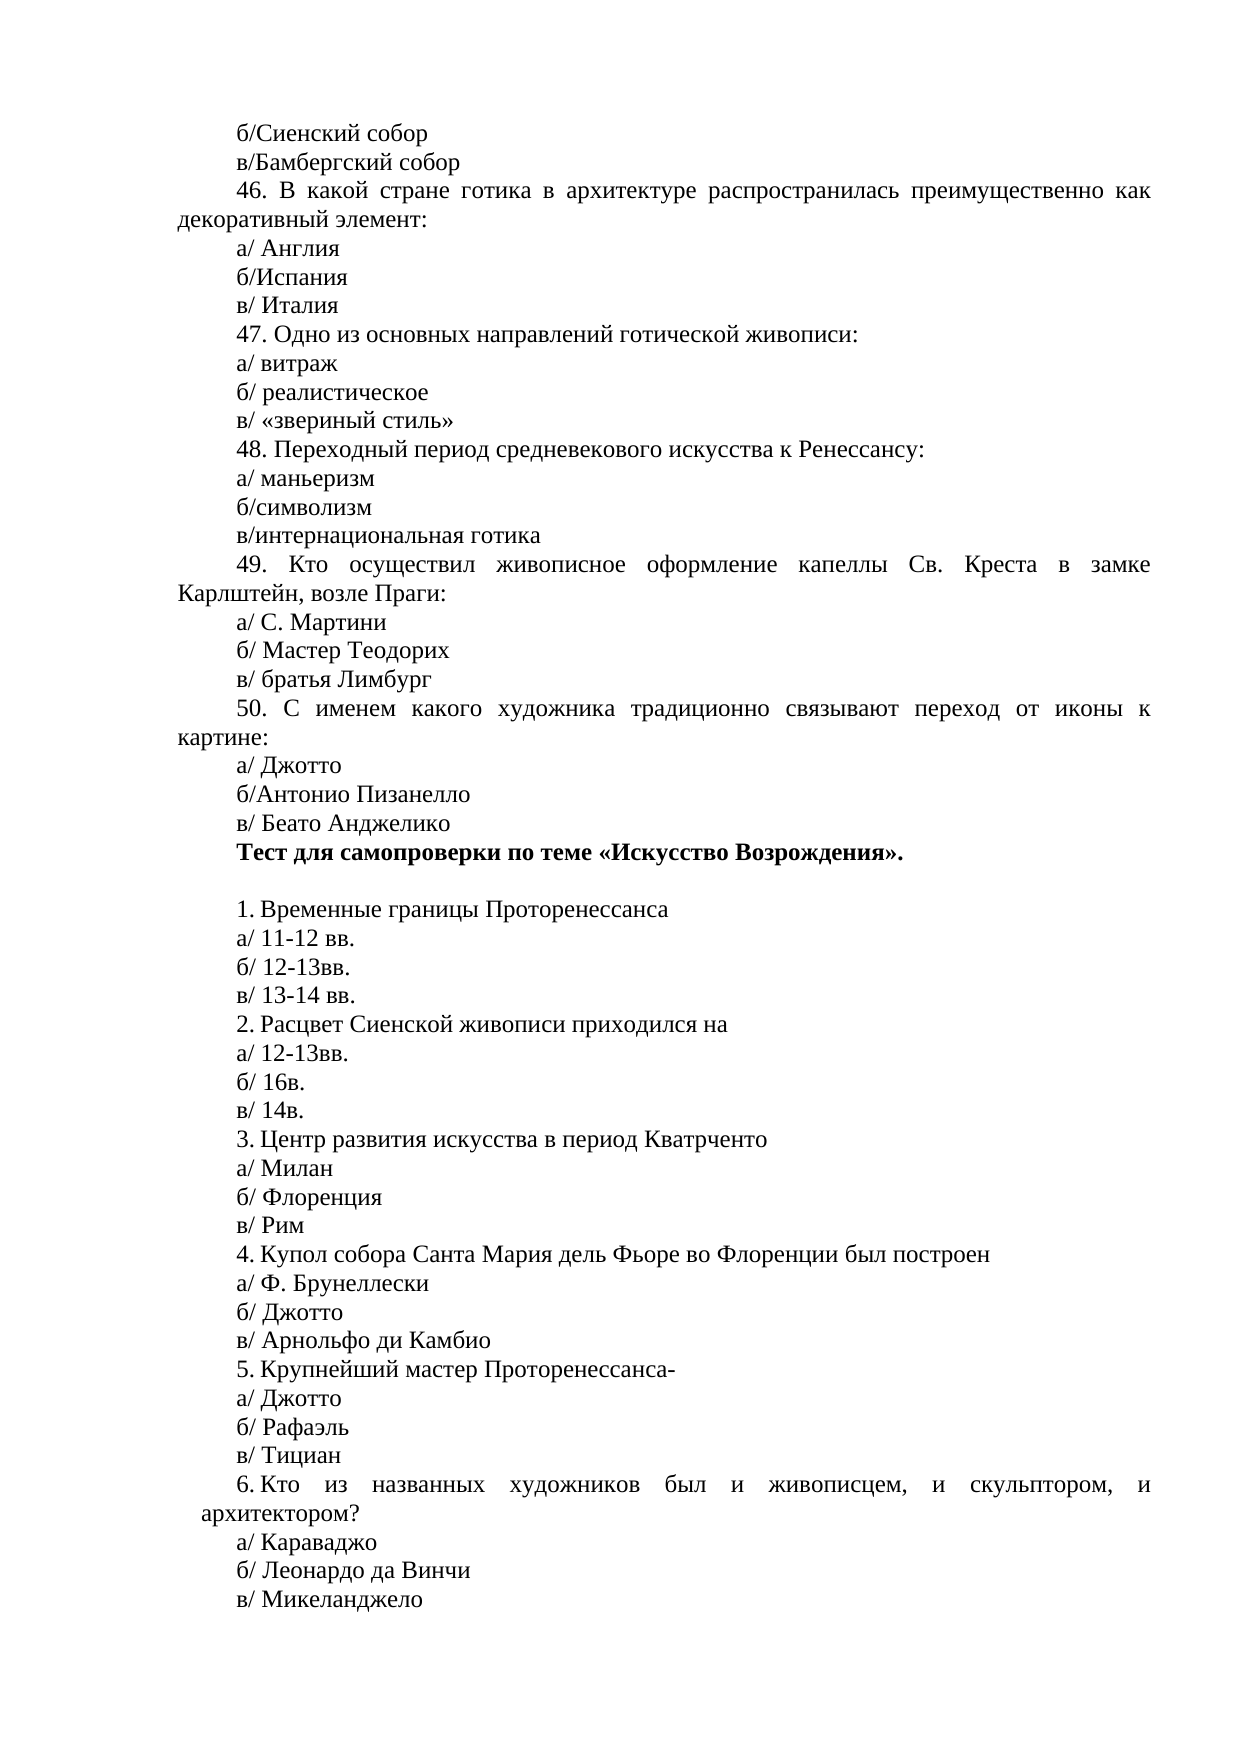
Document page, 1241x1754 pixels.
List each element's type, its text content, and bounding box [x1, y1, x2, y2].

text б/ Джотто [177, 1297, 1152, 1326]
text 46. В какой стране готика в архитектуре распространилась преимущественно как декоративный элемент: [177, 176, 1152, 233]
text б/Сиенский собор [177, 118, 1152, 147]
text б/Антонио Пизанелло [177, 779, 1152, 808]
text Тест для самопроверки по теме «Искусство Возрождения». [177, 837, 1152, 866]
text а/ Джотто [177, 751, 1152, 779]
list Центр развития искусства в период Кватрченто [201, 1124, 1152, 1153]
text а/ витраж [177, 348, 1152, 377]
text в/интернациональная готика [177, 521, 1152, 549]
list Купол собора Санта Мария дель Фьоре во Флоренции был построен [201, 1239, 1152, 1268]
text б/Испания [177, 262, 1152, 291]
text в/ 14в. [177, 1096, 1152, 1124]
text в/Бамбергский собор [177, 147, 1152, 176]
text в/ «звериный стиль» [177, 406, 1152, 434]
list Кто из названных художников был и живописцем, и скульптором, и архитектором? [201, 1469, 1152, 1527]
text а/ Джотто [177, 1383, 1152, 1412]
text а/ С. Мартини [177, 607, 1152, 636]
text 47. Одно из основных направлений готической живописи: [177, 319, 1152, 348]
text в/ братья Лимбург [177, 664, 1152, 693]
text в/ Тициан [177, 1441, 1152, 1469]
text а/ Англия [177, 233, 1152, 262]
text 49. Кто осуществил живописное оформление капеллы Св. Креста в замке Карлштейн, возле Праги: [177, 549, 1152, 607]
text а/ 12-13вв. [177, 1038, 1152, 1067]
text б/ Леонардо да Винчи [177, 1556, 1152, 1584]
text а/ маньеризм [177, 463, 1152, 492]
text б/ Рафаэль [177, 1412, 1152, 1441]
text в/ Микеланджело [177, 1584, 1152, 1613]
text в/ 13-14 вв. [177, 981, 1152, 1009]
text 48. Переходный период средневекового искусства к Ренессансу: [177, 434, 1152, 463]
text а/ Караваджо [177, 1527, 1152, 1556]
list Расцвет Сиенской живописи приходился на [201, 1009, 1152, 1038]
text б/ реалистическое [177, 377, 1152, 406]
text б/ Мастер Теодорих [177, 636, 1152, 664]
list Временные границы Проторенессанса [201, 894, 1152, 923]
text б/ 16в. [177, 1067, 1152, 1096]
text а/ 11-12 вв. [177, 923, 1152, 952]
text а/ Ф. Брунеллески [177, 1268, 1152, 1297]
text в/ Италия [177, 291, 1152, 319]
text б/символизм [177, 492, 1152, 521]
text а/ Милан [177, 1153, 1152, 1182]
text б/ 12-13вв. [177, 952, 1152, 981]
text в/ Рим [177, 1211, 1152, 1239]
text в/ Арнольфо ди Камбио [177, 1326, 1152, 1354]
text б/ Флоренция [177, 1182, 1152, 1211]
list Крупнейший мастер Проторенессанса- [201, 1354, 1152, 1383]
text 50. С именем какого художника традиционно связывают переход от иконы к картине: [177, 693, 1152, 751]
text в/ Беато Анджелико [177, 808, 1152, 837]
